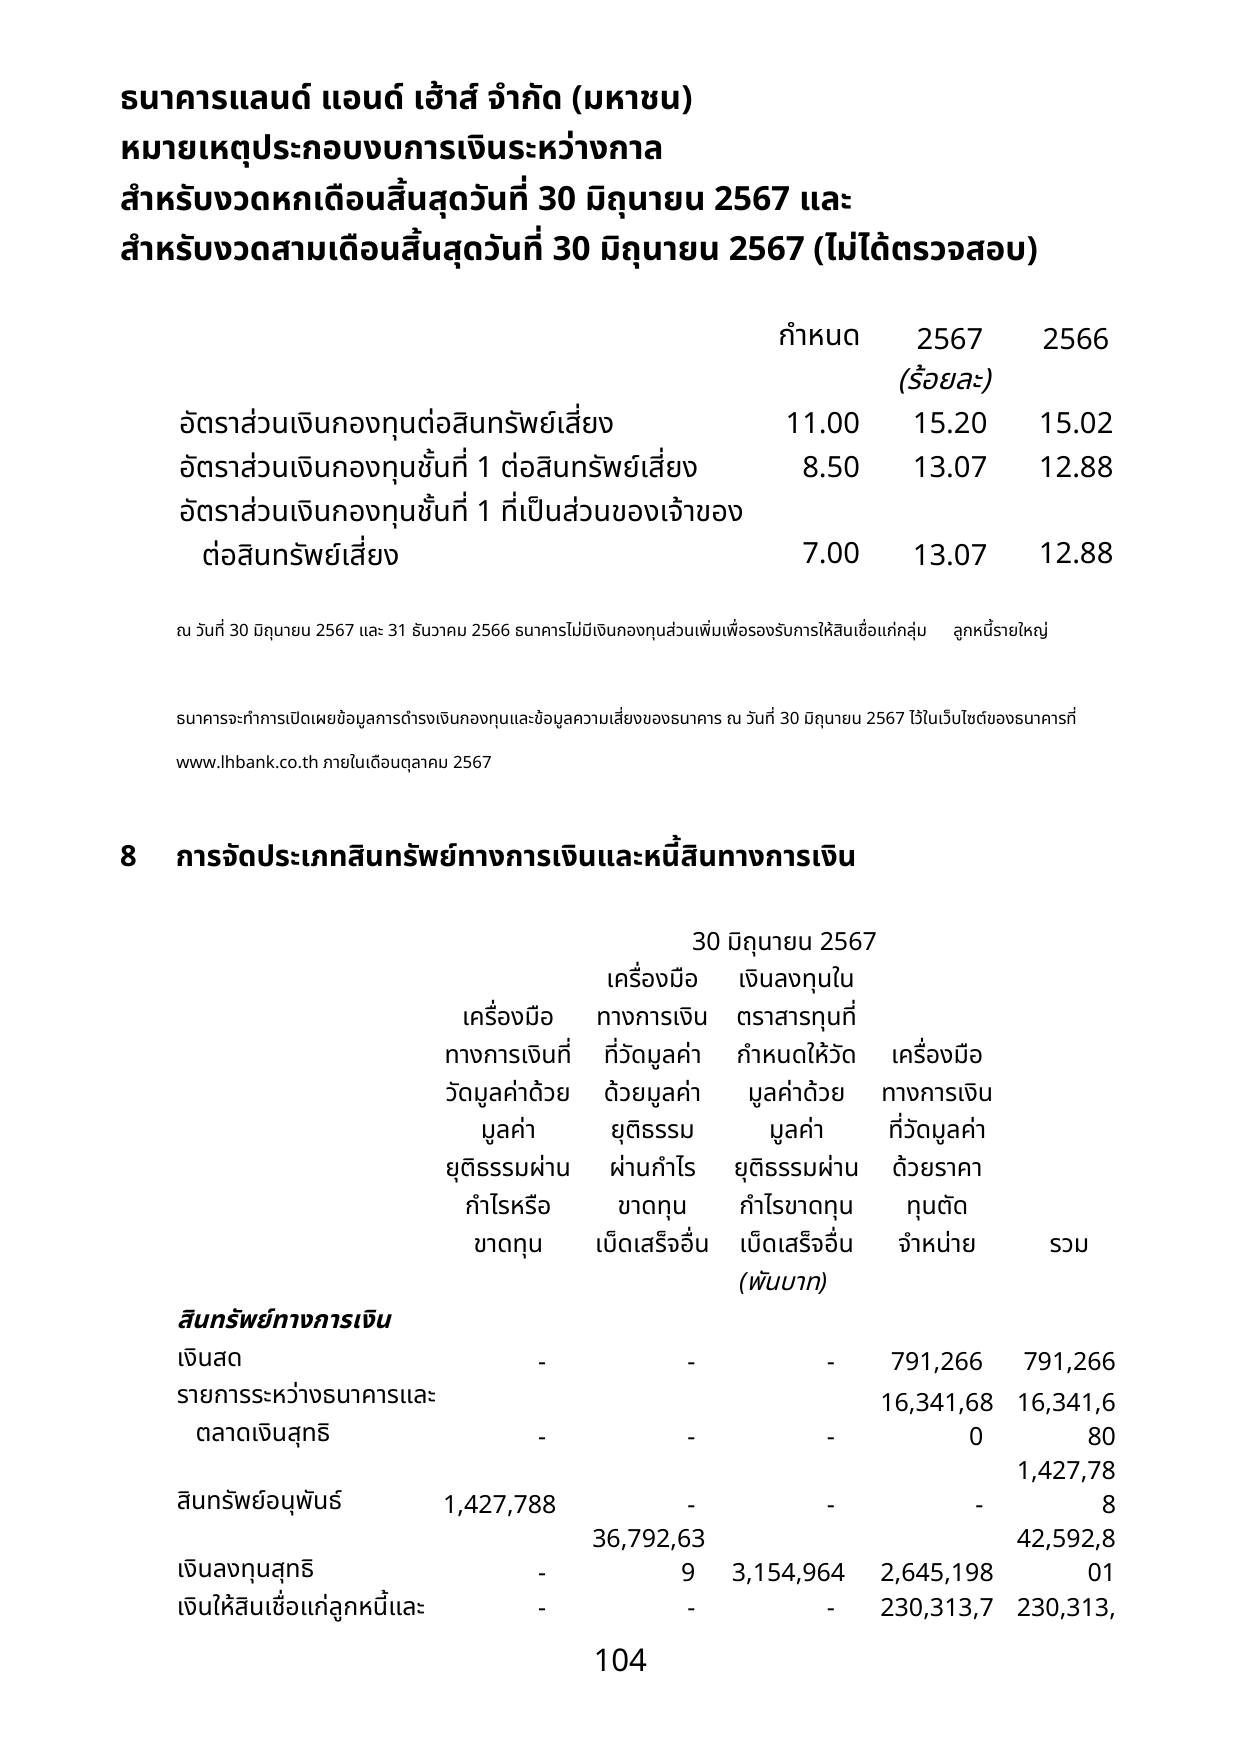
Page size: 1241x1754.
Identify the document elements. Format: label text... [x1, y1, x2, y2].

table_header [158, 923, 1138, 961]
text ณ วันที่ 30 มิถุนายน 2567 และ 31 ธันวาคม 2566 ธนาคารไม่มีเงินกองทุนส่วนเพิ่มเพื่อรองรับการให้สินเชื่อแก่กลุ่ม ลูกหนี้รายใหญ่ [176, 618, 1125, 662]
text ธนาคารจะทำการเปิดเผยข้อมูลการดำรงเงินกองทุนและข้อมูลความเสี่ยงของธนาคาร ณ วันที่ 30 มิถุนายน 2567 ไว้ในเว็บไซต์ของธนาคารที่ www.lhbank.co.th ภายในเดือนตุลาคม 2567 [176, 707, 1125, 795]
subtitle การจัดประเภทสินทรัพย์ทางการเงินและหนี้สินทางการเงิน [120, 835, 1120, 879]
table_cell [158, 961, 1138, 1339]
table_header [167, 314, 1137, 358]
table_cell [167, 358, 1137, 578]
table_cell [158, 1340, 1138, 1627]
